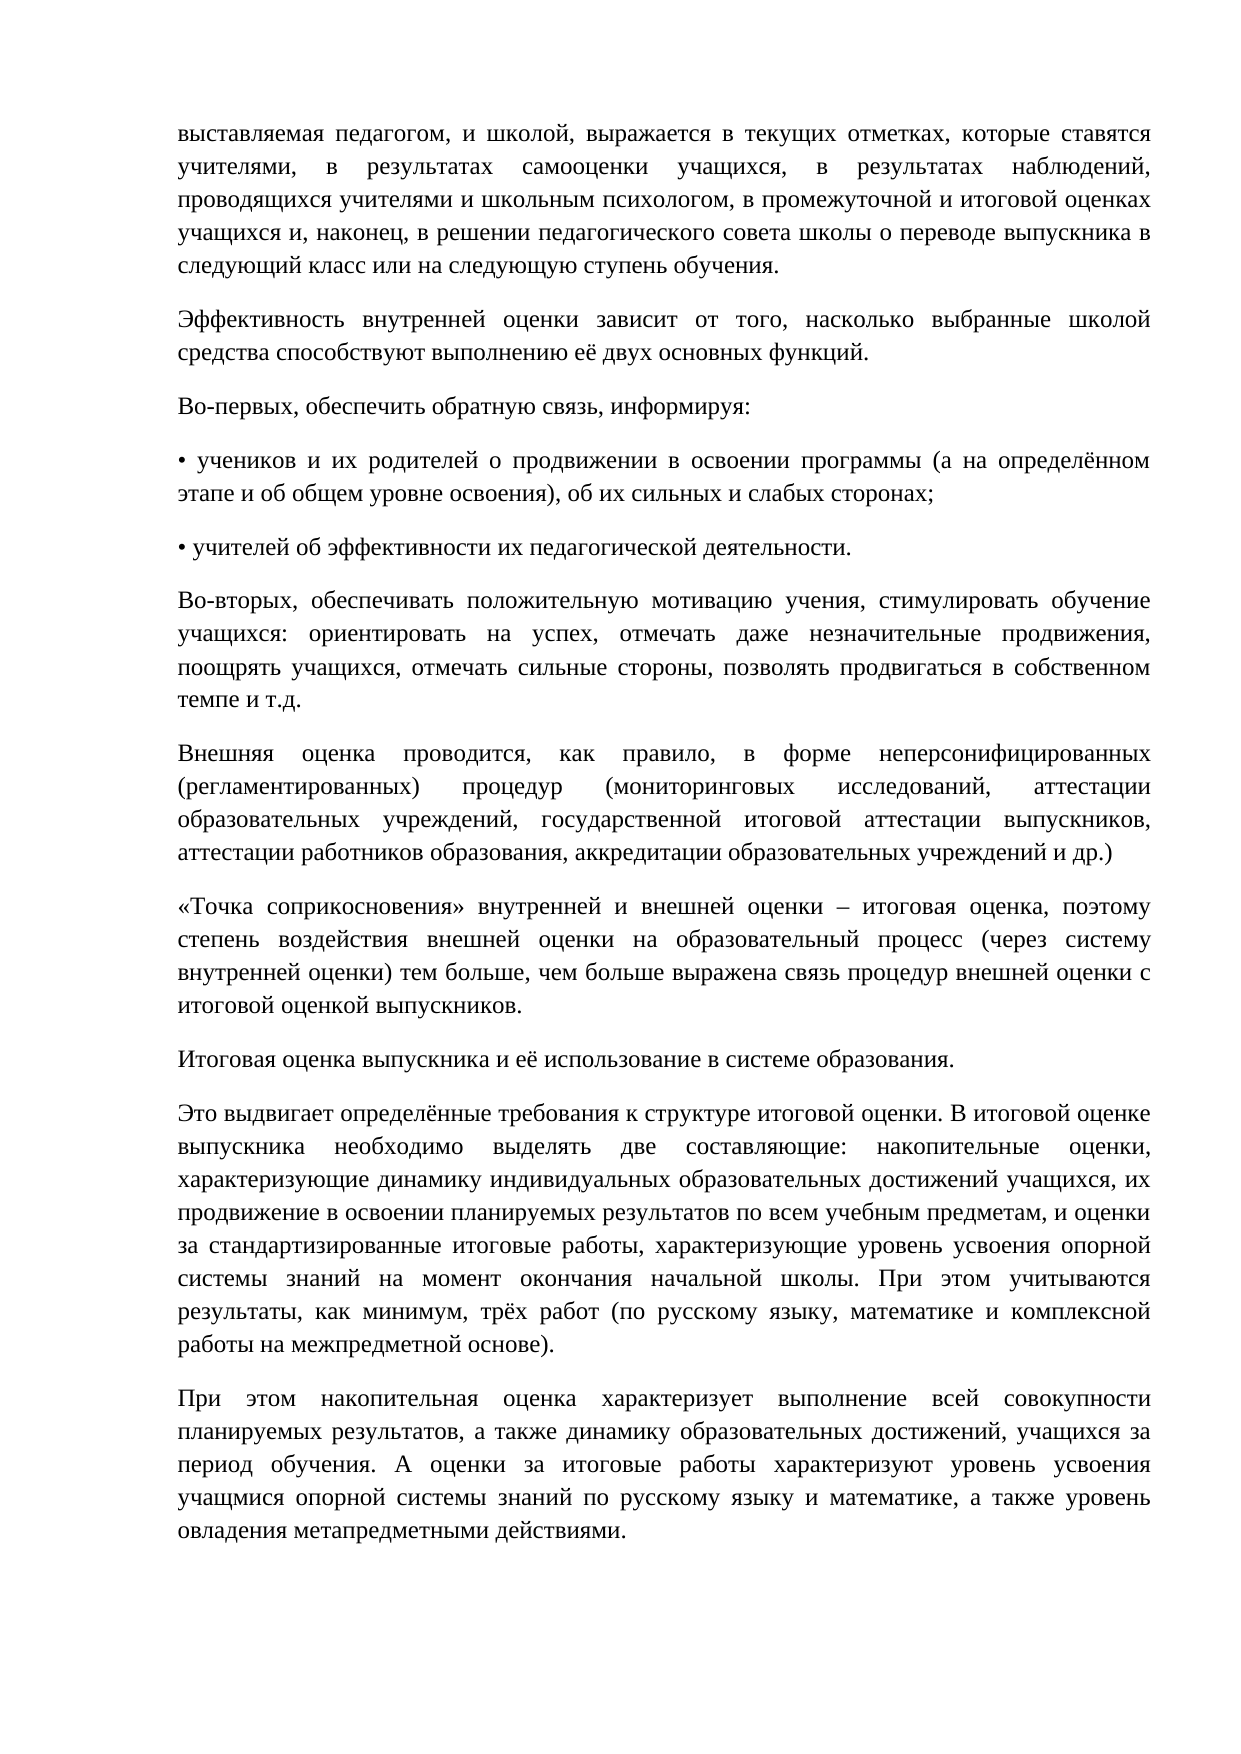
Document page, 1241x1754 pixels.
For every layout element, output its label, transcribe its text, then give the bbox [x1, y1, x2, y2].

text Внешняя оценка проводится, как правило, в форме неперсонифицированных (регламентированных) процедур (мониторинговых исследований, аттестации образовательных учреждений, государственной итоговой аттестации выпускников, аттестации работников образования, аккредитации образовательных учреждений и др.) [177, 738, 1152, 866]
text выставляемая педагогом, и школой, выражается в текущих отметках, которые ставятся учителями, в результатах самооценки учащихся, в результатах наблюдений, проводящихся учителями и школьным психологом, в промежуточной и итоговой оценках учащихся и, наконец, в решении педагогического совета школы о переводе выпускника в следующий класс или на следующую ступень обучения. [177, 118, 1152, 279]
text Во-вторых, обеспечивать положительную мотивацию учения, стимулировать обучение учащихся: ориентировать на успех, отмечать даже незначительные продвижения, поощрять учащихся, отмечать сильные стороны, позволять продвигаться в собственном темпе и т.д. [177, 586, 1152, 713]
text Эффективность внутренней оценки зависит от того, насколько выбранные школой средства способствуют выполнению её двух основных функций. [177, 304, 1152, 366]
text • учителей об эффективности их педагогической деятельности. [177, 532, 1152, 560]
text «Точка соприкосновения» внутренней и внешней оценки – итоговая оценка, поэтому степень воздействия внешней оценки на образовательный процесс (через систему внутренней оценки) тем больше, чем больше выражена связь процедур внешней оценки с итоговой оценкой выпускников. [177, 891, 1152, 1019]
text Это выдвигает определённые требования к структуре итоговой оценки. В итоговой оценке выпускника необходимо выделять две составляющие: накопительные оценки, характеризующие динамику индивидуальных образовательных достижений учащихся, их продвижение в освоении планируемых результатов по всем учебным предметам, и оценки за стандартизированные итоговые работы, характеризующие уровень усвоения опорной системы знаний на момент окончания начальной школы. При этом учитываются результаты, как минимум, трёх работ (по русскому языку, математике и комплексной работы на межпредметной основе). [177, 1098, 1152, 1358]
text Во-первых, обеспечить обратную связь, информируя: [177, 391, 1152, 420]
text Итоговая оценка выпускника и её использование в системе образования. [177, 1044, 1152, 1073]
text • учеников и их родителей о продвижении в освоении программы (а на определённом этапе и об общем уровне освоения), об их сильных и слабых сторонах; [177, 445, 1152, 507]
text При этом накопительная оценка характеризует выполнение всей совокупности планируемых результатов, а также динамику образовательных достижений, учащихся за период обучения. А оценки за итоговые работы характеризуют уровень усвоения учащмися опорной системы знаний по русскому языку и математике, а также уровень овладения метапредметными действиями. [177, 1383, 1152, 1544]
